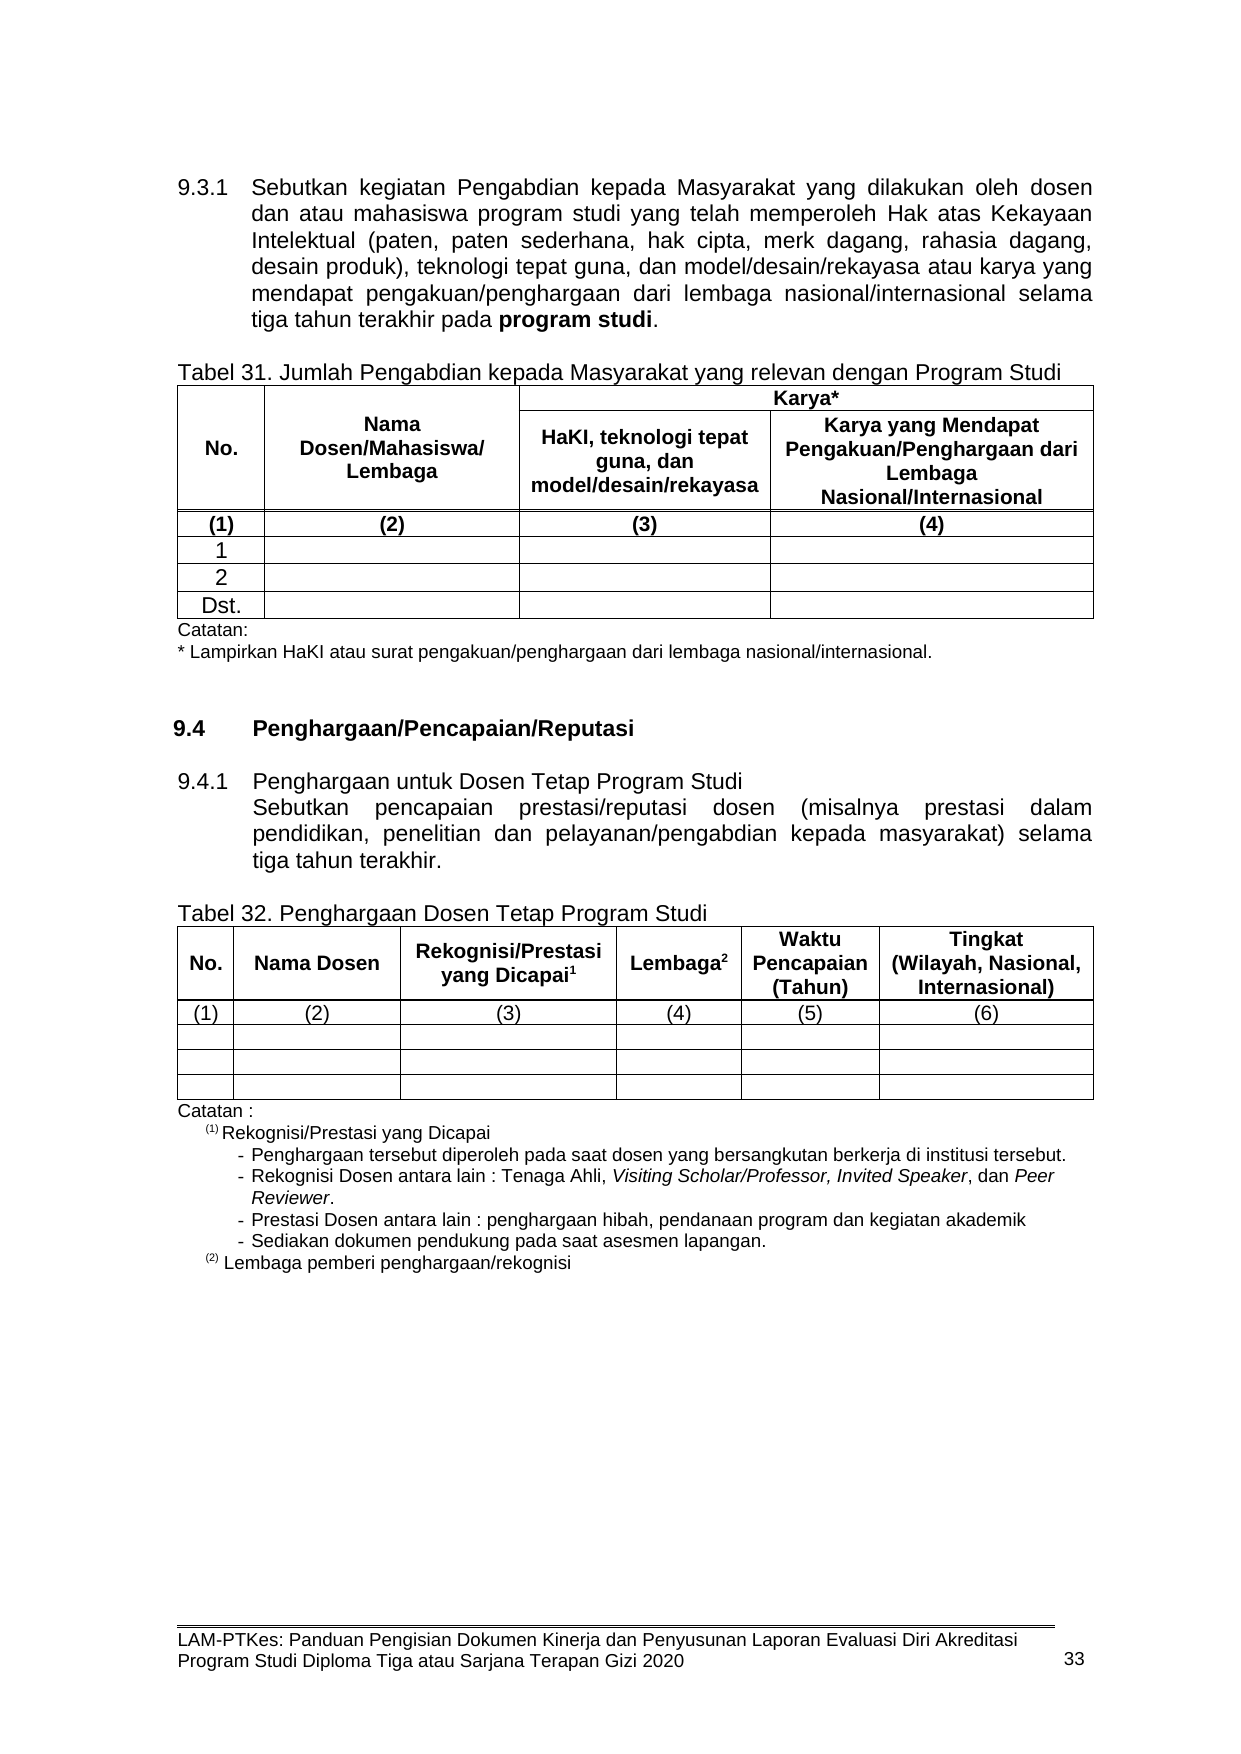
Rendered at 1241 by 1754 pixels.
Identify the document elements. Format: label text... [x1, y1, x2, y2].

text Tabel 32. Penghargaan Dosen Tetap Program Studi [177, 899, 1092, 926]
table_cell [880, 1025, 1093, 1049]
text 9.4.1 Penghargaan untuk Dosen Tetap Program Studi [177, 768, 1092, 794]
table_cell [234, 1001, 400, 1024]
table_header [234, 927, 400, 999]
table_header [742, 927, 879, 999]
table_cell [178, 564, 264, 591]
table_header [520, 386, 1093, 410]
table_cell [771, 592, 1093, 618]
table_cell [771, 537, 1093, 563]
text 9.4 Penghargaan/Pencapaian/Reputasi [173, 715, 1092, 741]
list Sediakan dokumen pendukung pada saat asesmen lapangan. [238, 1230, 1092, 1252]
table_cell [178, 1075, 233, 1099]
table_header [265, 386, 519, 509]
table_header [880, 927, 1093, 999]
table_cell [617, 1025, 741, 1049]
text Tabel 31. Jumlah Pengabdian kepada Masyarakat yang relevan dengan Program Studi [177, 358, 1092, 385]
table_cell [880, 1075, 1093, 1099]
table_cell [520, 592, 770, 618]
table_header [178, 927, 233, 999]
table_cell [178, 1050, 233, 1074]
text (2) Lembaga pemberi penghargaan/rekognisi [177, 1252, 1092, 1273]
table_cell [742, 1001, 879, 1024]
list Penghargaan tersebut diperoleh pada saat dosen yang bersangkutan berkerja di institusi tersebut. [238, 1143, 1092, 1165]
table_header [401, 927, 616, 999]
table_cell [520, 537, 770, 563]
text Catatan: [177, 619, 1092, 641]
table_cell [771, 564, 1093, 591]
text Catatan : [177, 1100, 1092, 1122]
text (1) Rekognisi/Prestasi yang Dicapai [177, 1122, 1092, 1143]
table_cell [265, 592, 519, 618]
list Prestasi Dosen antara lain : penghargaan hibah, pendanaan program dan kegiatan akademik [238, 1208, 1092, 1230]
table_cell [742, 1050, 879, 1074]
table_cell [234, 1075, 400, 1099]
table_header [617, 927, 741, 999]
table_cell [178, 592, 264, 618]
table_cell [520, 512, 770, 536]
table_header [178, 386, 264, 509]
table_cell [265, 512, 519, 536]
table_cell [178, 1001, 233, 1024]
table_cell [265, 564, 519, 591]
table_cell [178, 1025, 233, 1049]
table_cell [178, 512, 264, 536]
text * Lampirkan HaKI atau surat pengakuan/penghargaan dari lembaga nasional/internasional. [177, 641, 1092, 662]
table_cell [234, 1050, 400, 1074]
text 9.3.1 Sebutkan kegiatan Pengabdian kepada Masyarakat yang dilakukan oleh dosen dan atau mahasiswa program studi yang telah memperoleh Hak atas Kekayaan Intelektual (paten, paten sederhana, hak cipta, merk dagang, rahasia dagang, desain produk), teknologi tepat guna, dan model/desain/rekayasa atau karya yang mendapat pengakuan/penghargaan dari lembaga nasional/internasional selama tiga tahun terakhir pada program studi. [177, 174, 1092, 332]
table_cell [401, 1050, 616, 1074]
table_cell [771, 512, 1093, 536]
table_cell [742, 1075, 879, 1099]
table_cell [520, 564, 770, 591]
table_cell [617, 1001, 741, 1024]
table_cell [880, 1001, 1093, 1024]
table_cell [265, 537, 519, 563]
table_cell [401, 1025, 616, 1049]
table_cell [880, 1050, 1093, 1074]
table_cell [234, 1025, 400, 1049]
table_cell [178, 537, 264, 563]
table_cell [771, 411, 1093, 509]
text Sebutkan pencapaian prestasi/reputasi dosen (misalnya prestasi dalam pendidikan, penelitian dan pelayanan/pengabdian kepada masyarakat) selama tiga tahun terakhir. [252, 794, 1092, 873]
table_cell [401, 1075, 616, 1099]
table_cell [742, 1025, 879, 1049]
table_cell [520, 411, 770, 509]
list Rekognisi Dosen antara lain : Tenaga Ahli, Visiting Scholar/Professor, Invited Speaker, dan Peer Reviewer. [238, 1165, 1092, 1208]
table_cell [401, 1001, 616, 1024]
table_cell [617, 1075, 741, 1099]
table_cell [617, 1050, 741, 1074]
